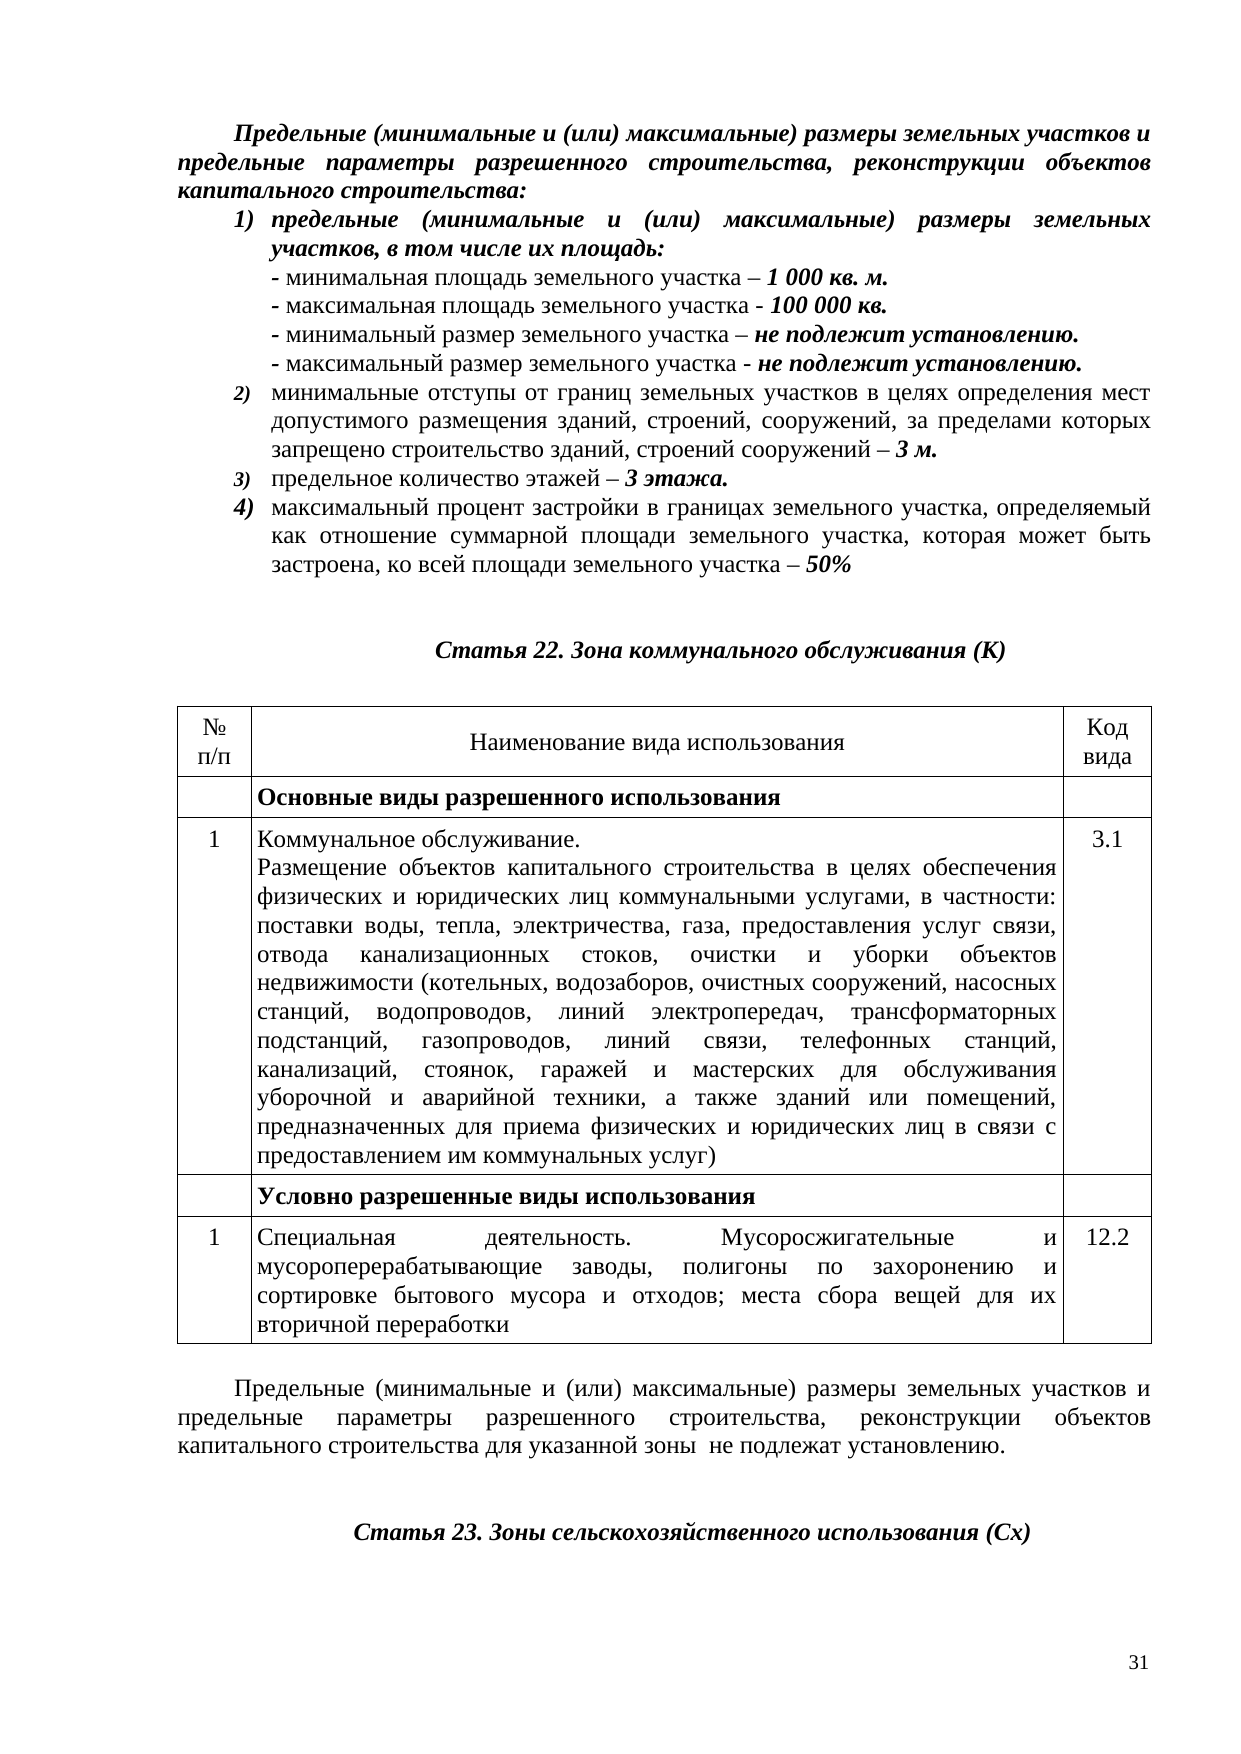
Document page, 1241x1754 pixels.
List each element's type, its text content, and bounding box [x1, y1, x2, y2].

table_cell [178, 1175, 251, 1216]
table_cell [1064, 1175, 1151, 1216]
text - минимальный размер земельного участка – не подлежит установлению. [271, 319, 1152, 348]
table_cell Основные виды разрешенного использования [252, 777, 1063, 817]
text - минимальная площадь земельного участка – 1 000 кв. м. [271, 262, 1152, 291]
table_cell 12.2 [1064, 1217, 1151, 1343]
table_header Наименование вида использования [252, 707, 1063, 776]
text Предельные (минимальные и (или) максимальные) размеры земельных участков и предельные параметры разрешенного строительства, реконструкции объектов капитального строительства: [177, 118, 1152, 204]
list предельные (минимальные и (или) максимальные) размеры земельных участков, в том числе их площадь: [233, 204, 1152, 262]
table_cell 1 [178, 1217, 251, 1343]
table_cell 1 [178, 818, 251, 1174]
list максимальный процент застройки в границах земельного участка, определяемый как отношение суммарной площади земельного участка, которая может быть застроена, ко всей площади земельного участка – 50% [233, 492, 1152, 578]
table_cell [1064, 777, 1151, 817]
list минимальные отступы от границ земельных участков в целях определения мест допустимого размещения зданий, строений, сооружений, за пределами которых запрещено строительство зданий, строений сооружений – 3 м. [233, 377, 1152, 463]
text Предельные (минимальные и (или) максимальные) размеры земельных участков и предельные параметры разрешенного строительства, реконструкции объектов капитального строительства для указанной зоны не подлежат установлению. [177, 1373, 1152, 1459]
text - максимальная площадь земельного участка - 100 000 кв. [271, 291, 1152, 319]
table_header Код вида [1064, 707, 1151, 776]
text Статья 22. Зона коммунального обслуживания (К) [215, 636, 1152, 664]
list предельное количество этажей – 3 этажа. [233, 463, 1152, 492]
text Статья 23. Зоны сельскохозяйственного использования (Сх) [177, 1517, 1152, 1545]
table_cell Коммунальное обслуживание. Размещение объектов капитального строительства в целях обеспечения физических и юридических лиц коммунальными услугами, в частности: поставки воды, тепла, электричества, газа, предоставления услуг связи, отвода канализационных стоков, очистки и уборки объектов недвижимости (котельных, водозаборов, очистных сооружений, насосных станций, водопроводов, линий электропередач, трансформаторных подстанций, газопроводов, линий связи, телефонных станций, канализаций, стоянок, гаражей и мастерских для обслуживания уборочной и аварийной техники, а также зданий или помещений, предназначенных для приема физических и юридических лиц в связи с предоставлением им коммунальных услуг) [252, 818, 1063, 1174]
text - максимальный размер земельного участка - не подлежит установлению. [271, 348, 1152, 377]
table_header № п/п [178, 707, 251, 776]
table_cell Специальная деятельность. Мусоросжигательные и мусороперерабатывающие заводы, полигоны по захоронению и сортировке бытового мусора и отходов; места сбора вещей для их вторичной переработки [252, 1217, 1063, 1343]
table_cell Условно разрешенные виды использования [252, 1175, 1063, 1216]
table_cell [178, 777, 251, 817]
table_cell 3.1 [1064, 818, 1151, 1174]
